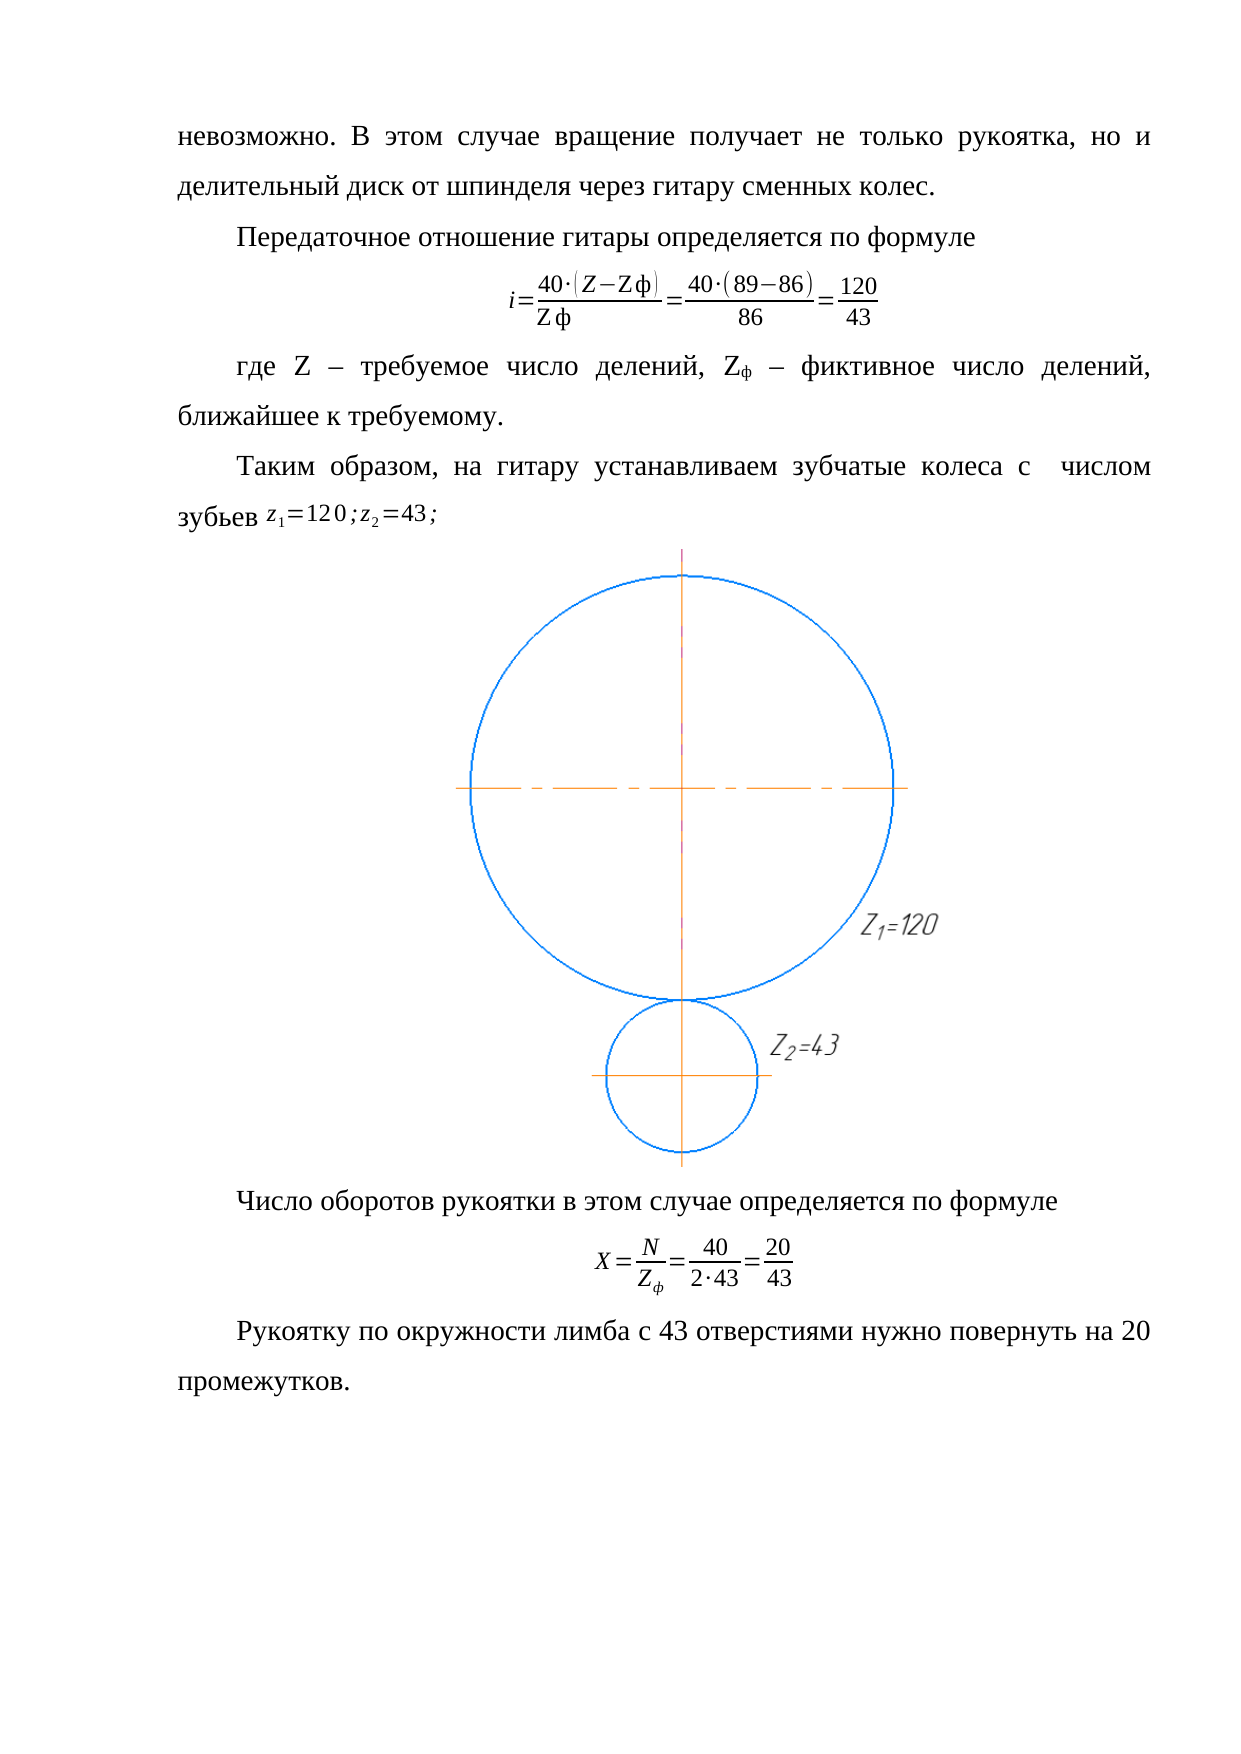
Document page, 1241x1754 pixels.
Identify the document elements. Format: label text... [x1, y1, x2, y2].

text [177, 118, 1152, 202]
text Рукоятку по окружности лимба с 43 отверстиями нужно повернуть на 20 промежутков. [177, 1313, 1152, 1397]
text Таким образом, на гитару устанавливаем зубчатые колеса с числом зубьев [177, 448, 1152, 532]
text Число оборотов рукоятки в этом случае определяется по формуле [177, 1183, 1152, 1216]
text Передаточное отношение гитары определяется по формуле [177, 219, 1152, 252]
picture [438, 549, 950, 1167]
text где Z – требуемое число делений, Zф – фиктивное число делений, ближайшее к требуемому. [177, 348, 1152, 432]
